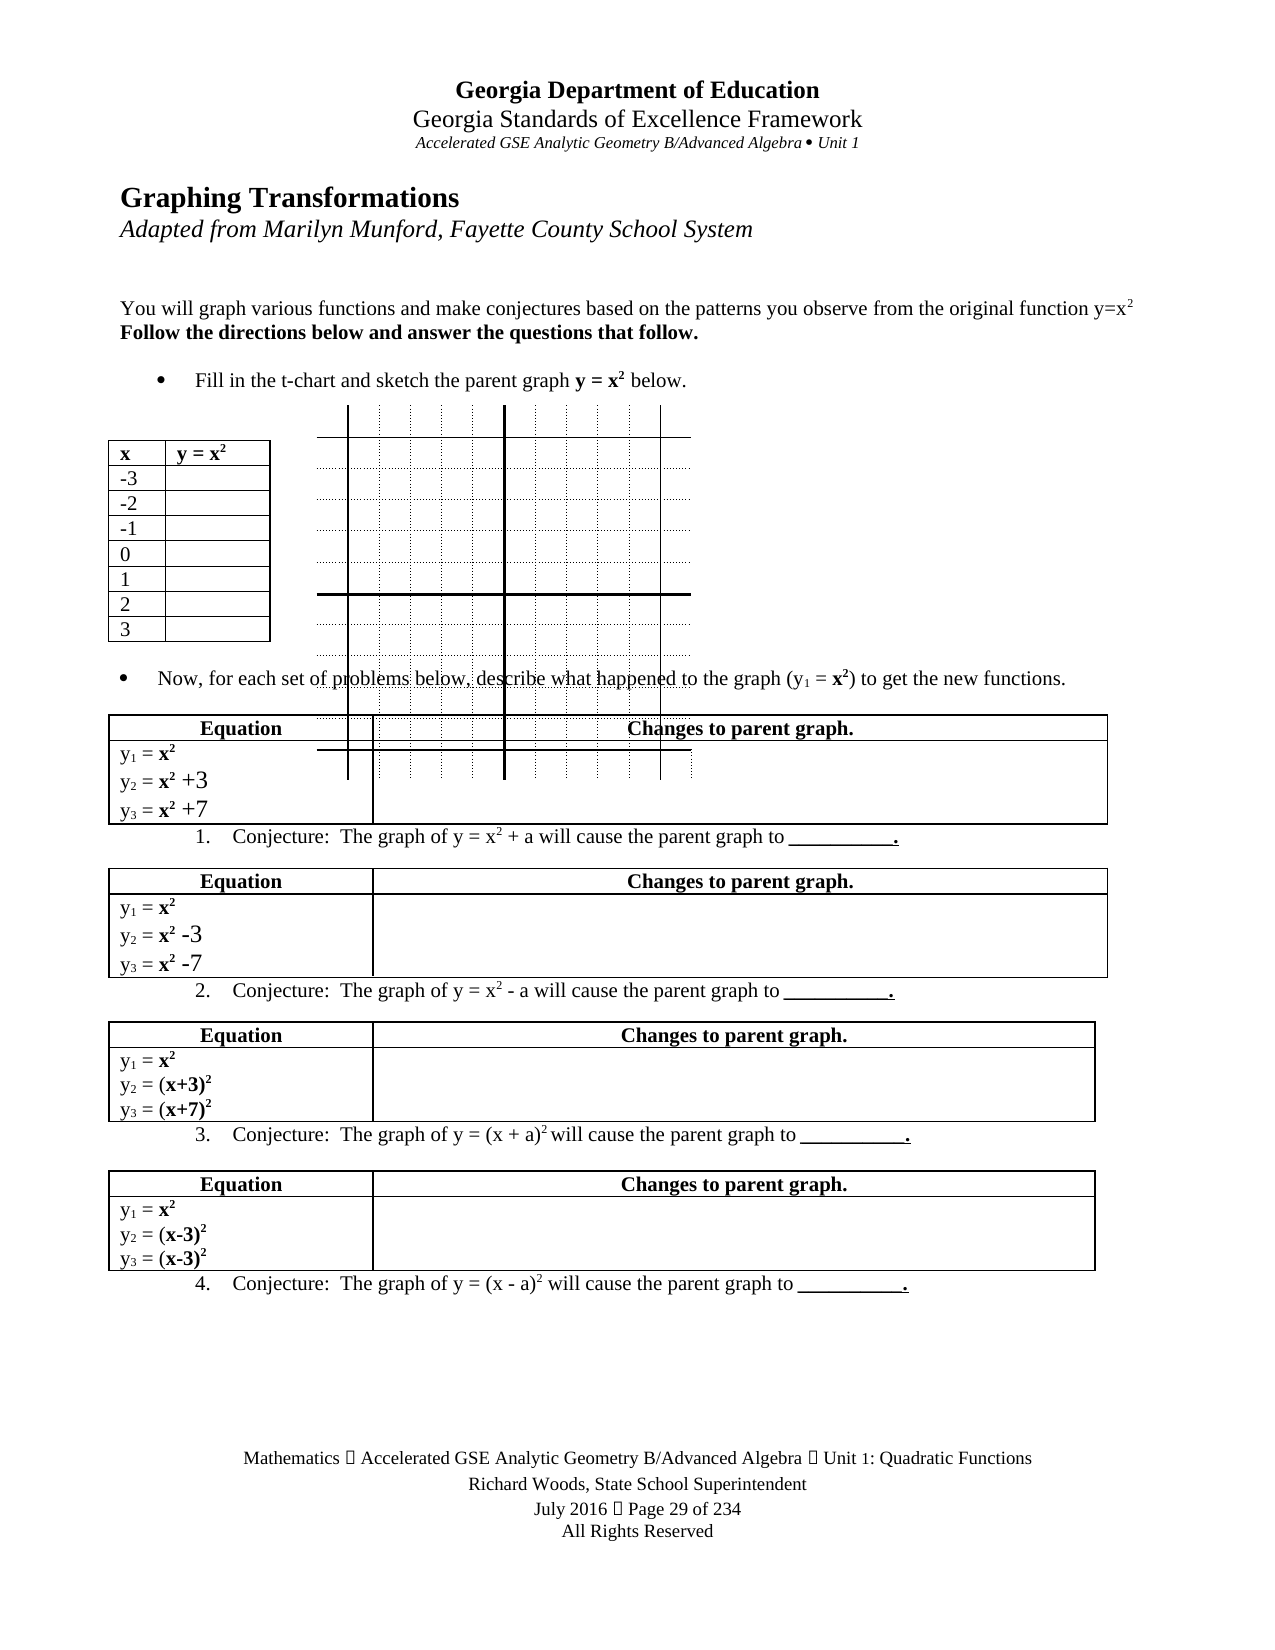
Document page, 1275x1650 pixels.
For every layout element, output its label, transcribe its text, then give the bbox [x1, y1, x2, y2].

list Conjecture: The graph of y = (x + a)2 will cause the parent graph to __________. [195, 1122, 1155, 1146]
table_cell -3 [109, 466, 165, 490]
table_header Changes to parent graph. [374, 716, 503, 740]
table_cell [166, 617, 269, 641]
table_cell [166, 567, 269, 591]
table_header x [109, 441, 165, 465]
list Fill in the t-chart and sketch the parent graph y = x2 below. [157, 368, 1155, 392]
table_cell [166, 516, 269, 540]
table_header Changes to parent graph. [506, 716, 660, 740]
table_cell [166, 491, 269, 515]
table_cell [166, 592, 269, 616]
table_cell [374, 741, 1107, 823]
table_cell [166, 466, 269, 490]
table_header Changes to parent graph. [374, 1023, 1094, 1047]
table_cell [374, 895, 1107, 976]
table_header Changes to parent graph. [661, 716, 1107, 740]
table_cell 0 [109, 541, 165, 566]
table_cell 3 [109, 617, 165, 641]
table_header Equation [110, 869, 372, 893]
list Conjecture: The graph of y = x2 + a will cause the parent graph to __________. [195, 824, 1155, 848]
table_header Equation [110, 1172, 372, 1196]
text Adapted from Marilyn Munford, Fayette County School System [120, 214, 1155, 243]
text You will graph various functions and make conjectures based on the patterns you observe from the original function y=x2 [120, 296, 1155, 320]
table_cell y1 = x2 y2 = (x-3)2 y3 = (x-3)2 [110, 1197, 372, 1269]
table_header Changes to parent graph. [374, 869, 1107, 893]
table_cell 1 [109, 567, 165, 591]
table_cell [374, 1197, 1094, 1269]
table_cell -1 [109, 516, 165, 540]
text Follow the directions below and answer the questions that follow. [120, 320, 1155, 344]
table_cell y1 = x2 y2 = (x+3)2 y3 = (x+7)2 [110, 1048, 372, 1121]
table_header Changes to parent graph. [374, 1172, 1094, 1196]
text Graphing Transformations [120, 181, 1155, 214]
table_cell y1 = x2 y2 = x2 +3 y3 = x2 +7 [110, 741, 372, 823]
table_cell 2 [109, 592, 165, 616]
table_cell [166, 541, 269, 566]
list Conjecture: The graph of y = (x - a)2 will cause the parent graph to __________. [195, 1271, 1155, 1295]
table_header y = x2 [166, 441, 269, 465]
table_cell -2 [109, 491, 165, 515]
table_header Equation [110, 1023, 372, 1047]
table_cell [374, 1048, 1094, 1121]
list Conjecture: The graph of y = x2 - a will cause the parent graph to __________. [195, 978, 1155, 1002]
list Now, for each set of problems below, describe what happened to the graph (y1 = x2) to get the new functions. [661, 666, 1155, 690]
table_header Equation [110, 716, 347, 740]
table_cell y1 = x2 y2 = x2 -3 y3 = x2 -7 [110, 895, 372, 976]
table_header Equation [349, 716, 372, 740]
